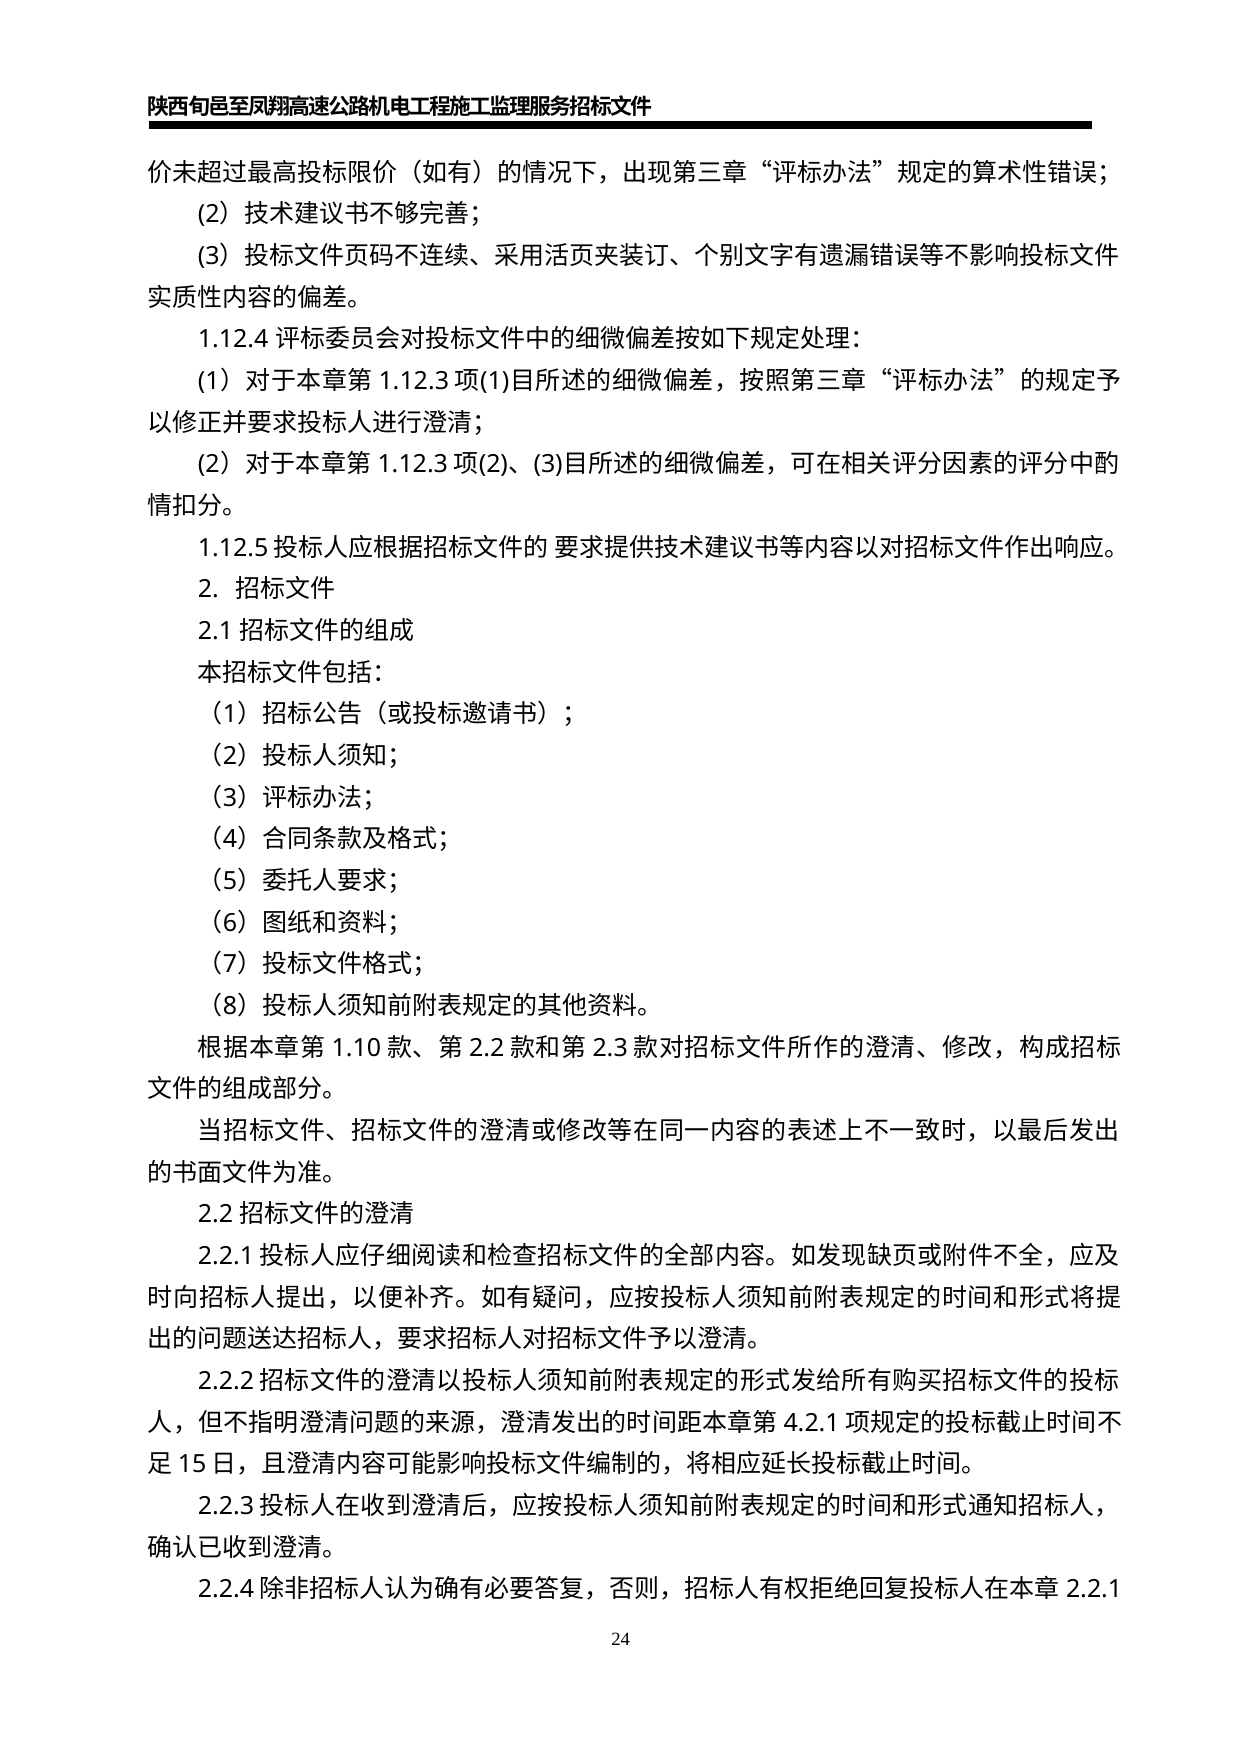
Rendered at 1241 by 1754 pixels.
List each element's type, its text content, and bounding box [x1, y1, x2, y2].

text 2.2.1投标人应仔细阅读和检查招标文件的全部内容。如发现缺页或附件不全，应及时向招标人提出，以便补齐。如有疑问，应按投标人须知前附表规定的时间和形式将提出的问题送达招标人，要求招标人对招标文件予以澄清。 [148, 1231, 1122, 1356]
text 1.12.4 评标委员会对投标文件中的细微偏差按如下规定处理： [148, 314, 1122, 356]
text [148, 1564, 1122, 1606]
text （7）投标文件格式； [148, 939, 1122, 981]
text 本招标文件包括： [148, 648, 1122, 689]
text 当招标文件、招标文件的澄清或修改等在同一内容的表述上不一致时，以最后发出的书面文件为准。 [148, 1106, 1122, 1189]
text （3）评标办法； [148, 773, 1122, 814]
text （4）合同条款及格式； [148, 814, 1122, 856]
text 2.2.2招标文件的澄清以投标人须知前附表规定的形式发给所有购买招标文件的投标人，但不指明澄清问题的来源，澄清发出的时间距本章第4.2.1项规定的投标截止时间不足15日，且澄清内容可能影响投标文件编制的，将相应延长投标截止时间。 [148, 1356, 1122, 1481]
text （2）投标人须知； [148, 731, 1122, 773]
text 2. 招标文件 [148, 564, 1122, 606]
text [148, 148, 1122, 189]
text 2.2.3投标人在收到澄清后，应按投标人须知前附表规定的时间和形式通知招标人，确认已收到澄清。 [148, 1481, 1122, 1564]
text (2）对于本章第1.12.3项(2)、(3)目所述的细微偏差，可在相关评分因素的评分中酌情扣分。 [148, 439, 1122, 523]
text （1）招标公告（或投标邀请书）； [148, 689, 1122, 731]
text (3）投标文件页码不连续、采用活页夹装订、个别文字有遗漏错误等不影响投标文件实质性内容的偏差。 [148, 231, 1122, 314]
text 根据本章第1.10款、第2.2款和第2.3款对招标文件所作的澄清、修改，构成招标文件的组成部分。 [148, 1023, 1122, 1106]
text (1）对于本章第1.12.3项(1)目所述的细微偏差，按照第三章“评标办法”的规定予以修正并要求投标人进行澄清； [148, 356, 1122, 439]
text （5）委托人要求； [148, 856, 1122, 898]
text (2）技术建议书不够完善； [148, 189, 1122, 231]
text 2.1 招标文件的组成 [148, 606, 1122, 648]
text 2.2 招标文件的澄清 [148, 1189, 1122, 1231]
text （6）图纸和资料； [148, 898, 1122, 939]
text 1.12.5投标人应根据招标文件的 要求提供技术建议书等内容以对招标文件作出响应。 [148, 523, 1122, 564]
text （8）投标人须知前附表规定的其他资料。 [148, 981, 1122, 1023]
